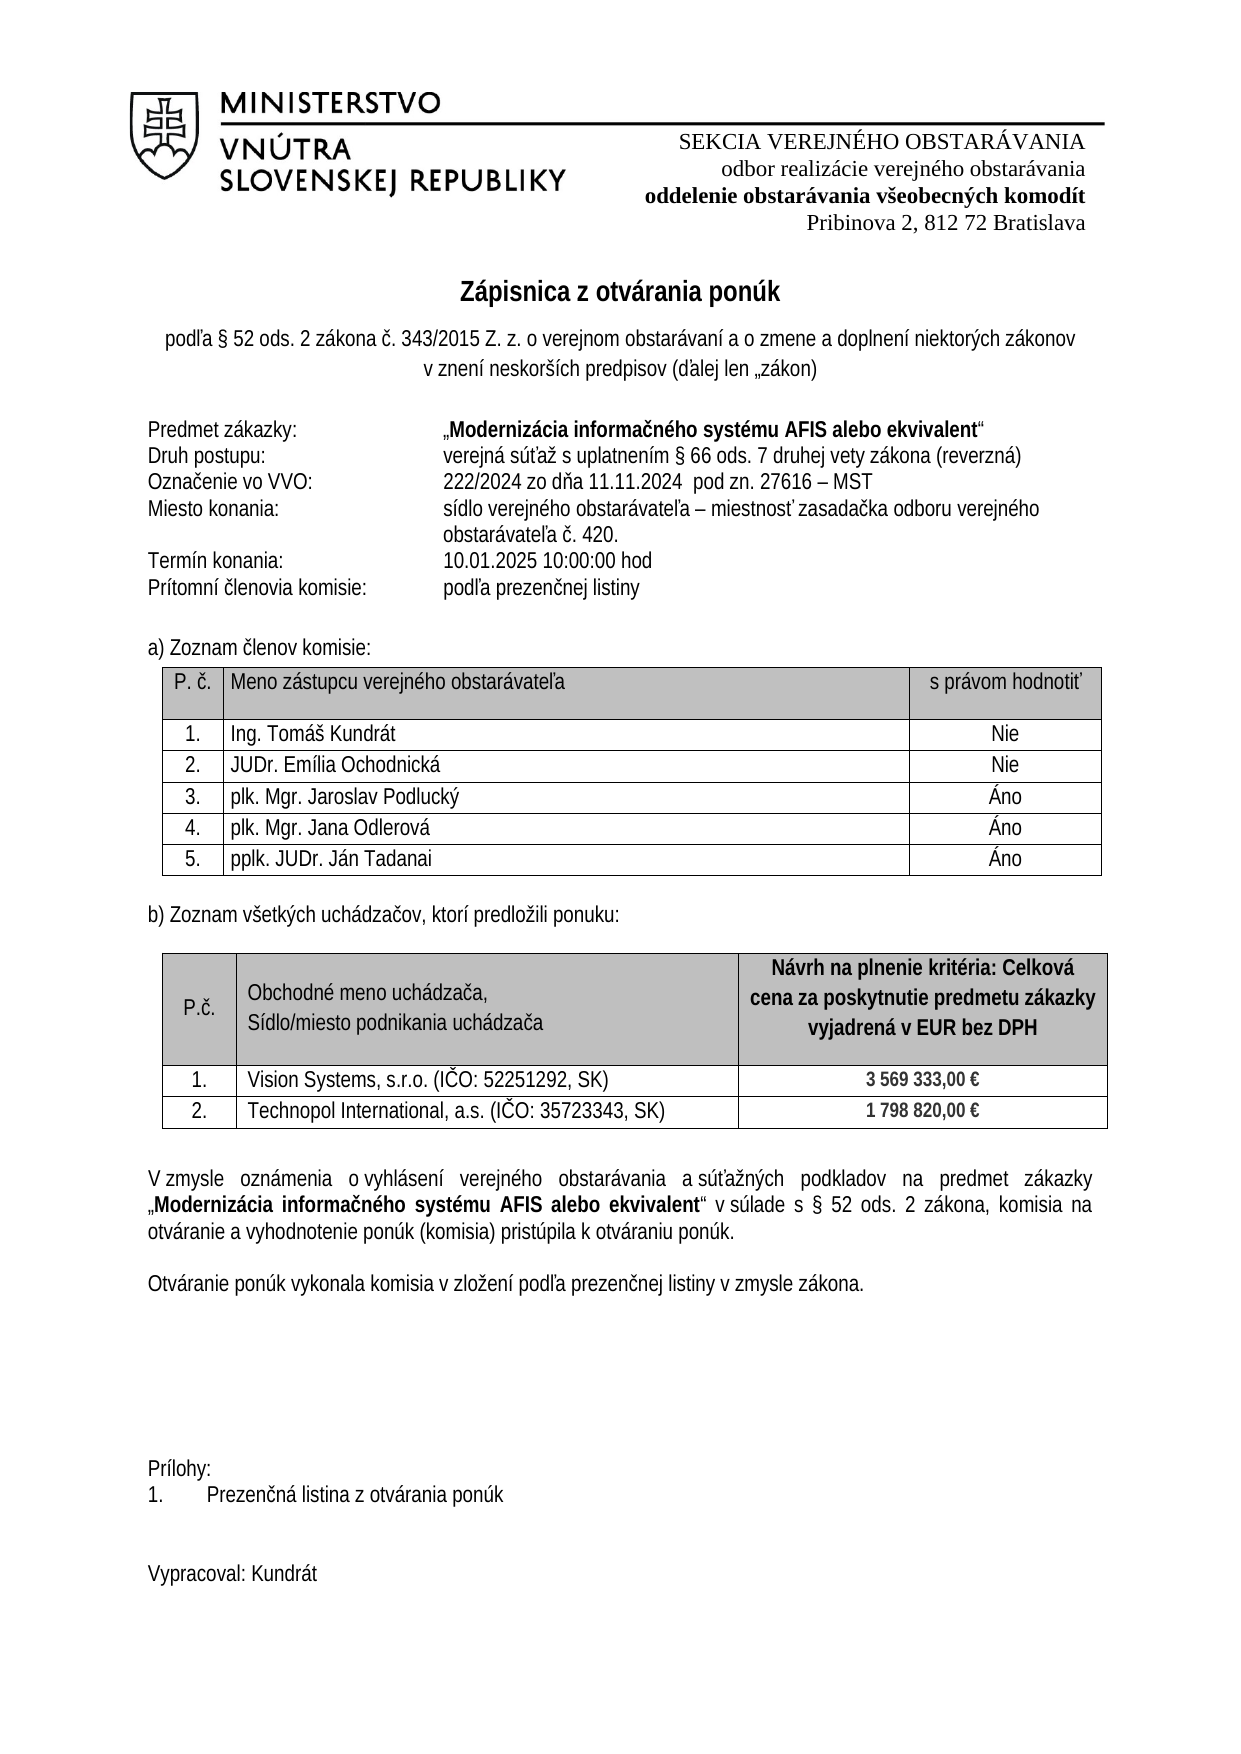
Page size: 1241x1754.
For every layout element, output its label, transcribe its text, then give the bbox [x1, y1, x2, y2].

text Vypracoval: Kundrát [148, 1560, 1093, 1587]
text b) Zoznam všetkých uchádzačov, ktorí predložili ponuku: [148, 901, 1093, 928]
table_cell plk. Mgr. Jana Odlerová [224, 814, 909, 844]
table_cell Áno [910, 845, 1101, 875]
table_header Obchodné meno uchádzača, Sídlo/miesto podnikania uchádzača [237, 954, 738, 1065]
table_header s právom hodnotiť [910, 668, 1101, 719]
table_cell Ing. Tomáš Kundrát [224, 720, 909, 750]
picture [129, 92, 1105, 200]
table_cell 2. [163, 1097, 236, 1127]
table_cell 3 569 333,00 € [739, 1066, 1107, 1096]
table_cell plk. Mgr. Jaroslav Podlucký [224, 783, 909, 813]
text V zmysle oznámenia o vyhlásení verejného obstarávania a súťažných podkladov na predmet zákazky „Modernizácia informačného systému AFIS alebo ekvivalent“ v súlade s § 52 ods. 2 zákona, komisia na otváranie a vyhodnotenie ponúk (komisia) pristúpila k otváraniu ponúk. [148, 1165, 1093, 1244]
table_cell Nie [910, 720, 1101, 750]
table_cell 1. [163, 1066, 236, 1096]
text Otváranie ponúk vykonala komisia v zložení podľa prezenčnej listiny v zmysle zákona. [148, 1270, 1093, 1297]
text Prítomní členovia komisie: podľa prezenčnej listiny [148, 574, 1093, 600]
table_cell Technopol International, a.s. (IČO: 35723343, SK) [237, 1097, 738, 1127]
table_header Meno zástupcu verejného obstarávateľa [224, 668, 909, 719]
text Druh postupu: verejná súťaž s uplatnením § 66 ods. 7 druhej vety zákona (reverzná) [148, 442, 1093, 468]
table_cell Vision Systems, s.r.o. (IČO: 52251292, SK) [237, 1066, 738, 1096]
table_cell 3. [163, 783, 223, 813]
table_cell 4. [163, 814, 223, 844]
table_header Návrh na plnenie kritéria: Celková cena za poskytnutie predmetu zákazky vyjadrená v EUR bez DPH [739, 954, 1107, 1065]
table_cell Áno [910, 783, 1101, 813]
table_cell 5. [163, 845, 223, 875]
list Prezenčná listina z otvárania ponúk [148, 1481, 1093, 1508]
table_cell Nie [910, 751, 1101, 782]
table_header P.č. [163, 954, 236, 1065]
table_header P. č. [163, 668, 223, 719]
table_cell pplk. JUDr. Ján Tadanai [224, 845, 909, 875]
text Miesto konania: sídlo verejného obstarávateľa – miestnosť zasadačka odboru verejného obstarávateľa č. 420. [148, 495, 1093, 547]
table_cell Áno [910, 814, 1101, 844]
text Označenie vo VVO: 222/2024 zo dňa 11.11.2024 pod zn. 27616 – MST [148, 468, 1093, 495]
text Zápisnica z otvárania ponúk [148, 274, 1093, 307]
table_cell 2. [163, 751, 223, 782]
text Termín konania: 10.01.2025 10:00:00 hod [148, 547, 1093, 574]
text Prílohy: [148, 1455, 1093, 1481]
table_cell 1 798 820,00 € [739, 1097, 1107, 1127]
table_cell 1. [163, 720, 223, 750]
text Predmet zákazky: „Modernizácia informačného systému AFIS alebo ekvivalent“ [148, 416, 1093, 442]
text podľa § 52 ods. 2 zákona č. 343/2015 Z. z. o verejnom obstarávaní a o zmene a doplnení niektorých zákonov v znení neskorších predpisov (ďalej len „zákon) [148, 325, 1093, 382]
table_cell JUDr. Emília Ochodnická [224, 751, 909, 782]
text a) Zoznam členov komisie: [148, 634, 1093, 661]
